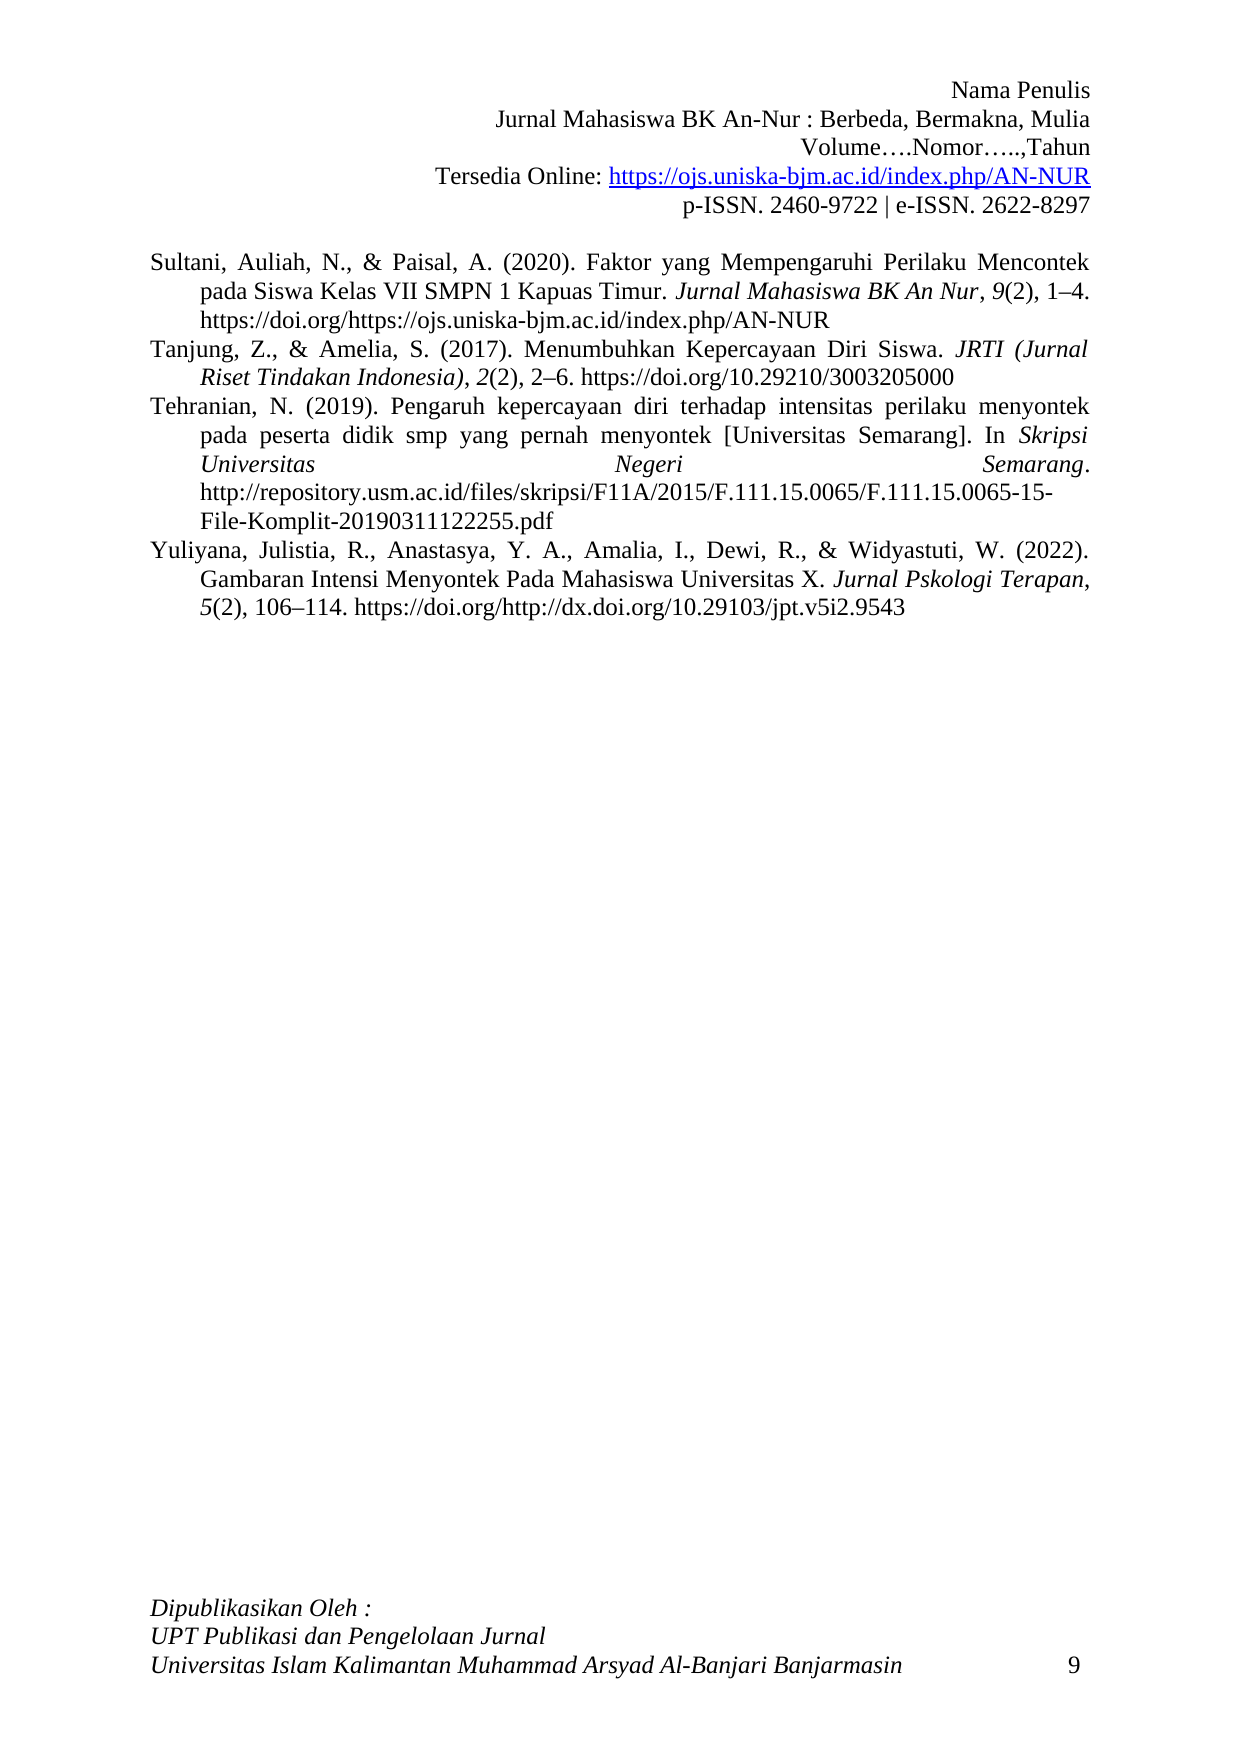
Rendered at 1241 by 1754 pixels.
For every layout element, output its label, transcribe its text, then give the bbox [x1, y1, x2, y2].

text Tanjung, Z., & Amelia, S. (2017). Menumbuhkan Kepercayaan Diri Siswa. JRTI (Jurnal Riset Tindakan Indonesia), 2(2), 2–6. https://doi.org/10.29210/3003205000 [150, 334, 1090, 391]
text Yuliyana, Julistia, R., Anastasya, Y. A., Amalia, I., Dewi, R., & Widyastuti, W. (2022). Gambaran Intensi Menyontek Pada Mahasiswa Universitas X. Jurnal Pskologi Terapan, 5(2), 106–114. https://doi.org/http://dx.doi.org/10.29103/jpt.v5i2.9543 [150, 535, 1090, 621]
text Tehranian, N. (2019). Pengaruh kepercayaan diri terhadap intensitas perilaku menyontek pada peserta didik smp yang pernah menyontek [Universitas Semarang]. In Skripsi Universitas Negeri Semarang. http://repository.usm.ac.id/files/skripsi/F11A/2015/F.111.15.0065/F.111.15.0065-15-File-Komplit-20190311122255.pdf [150, 391, 1090, 535]
text Sultani, Auliah, N., & Paisal, A. (2020). Faktor yang Mempengaruhi Perilaku Mencontek pada Siswa Kelas VII SMPN 1 Kapuas Timur. Jurnal Mahasiswa BK An Nur, 9(2), 1–4. https://doi.org/https://ojs.uniska-bjm.ac.id/index.php/AN-NUR [150, 247, 1090, 334]
